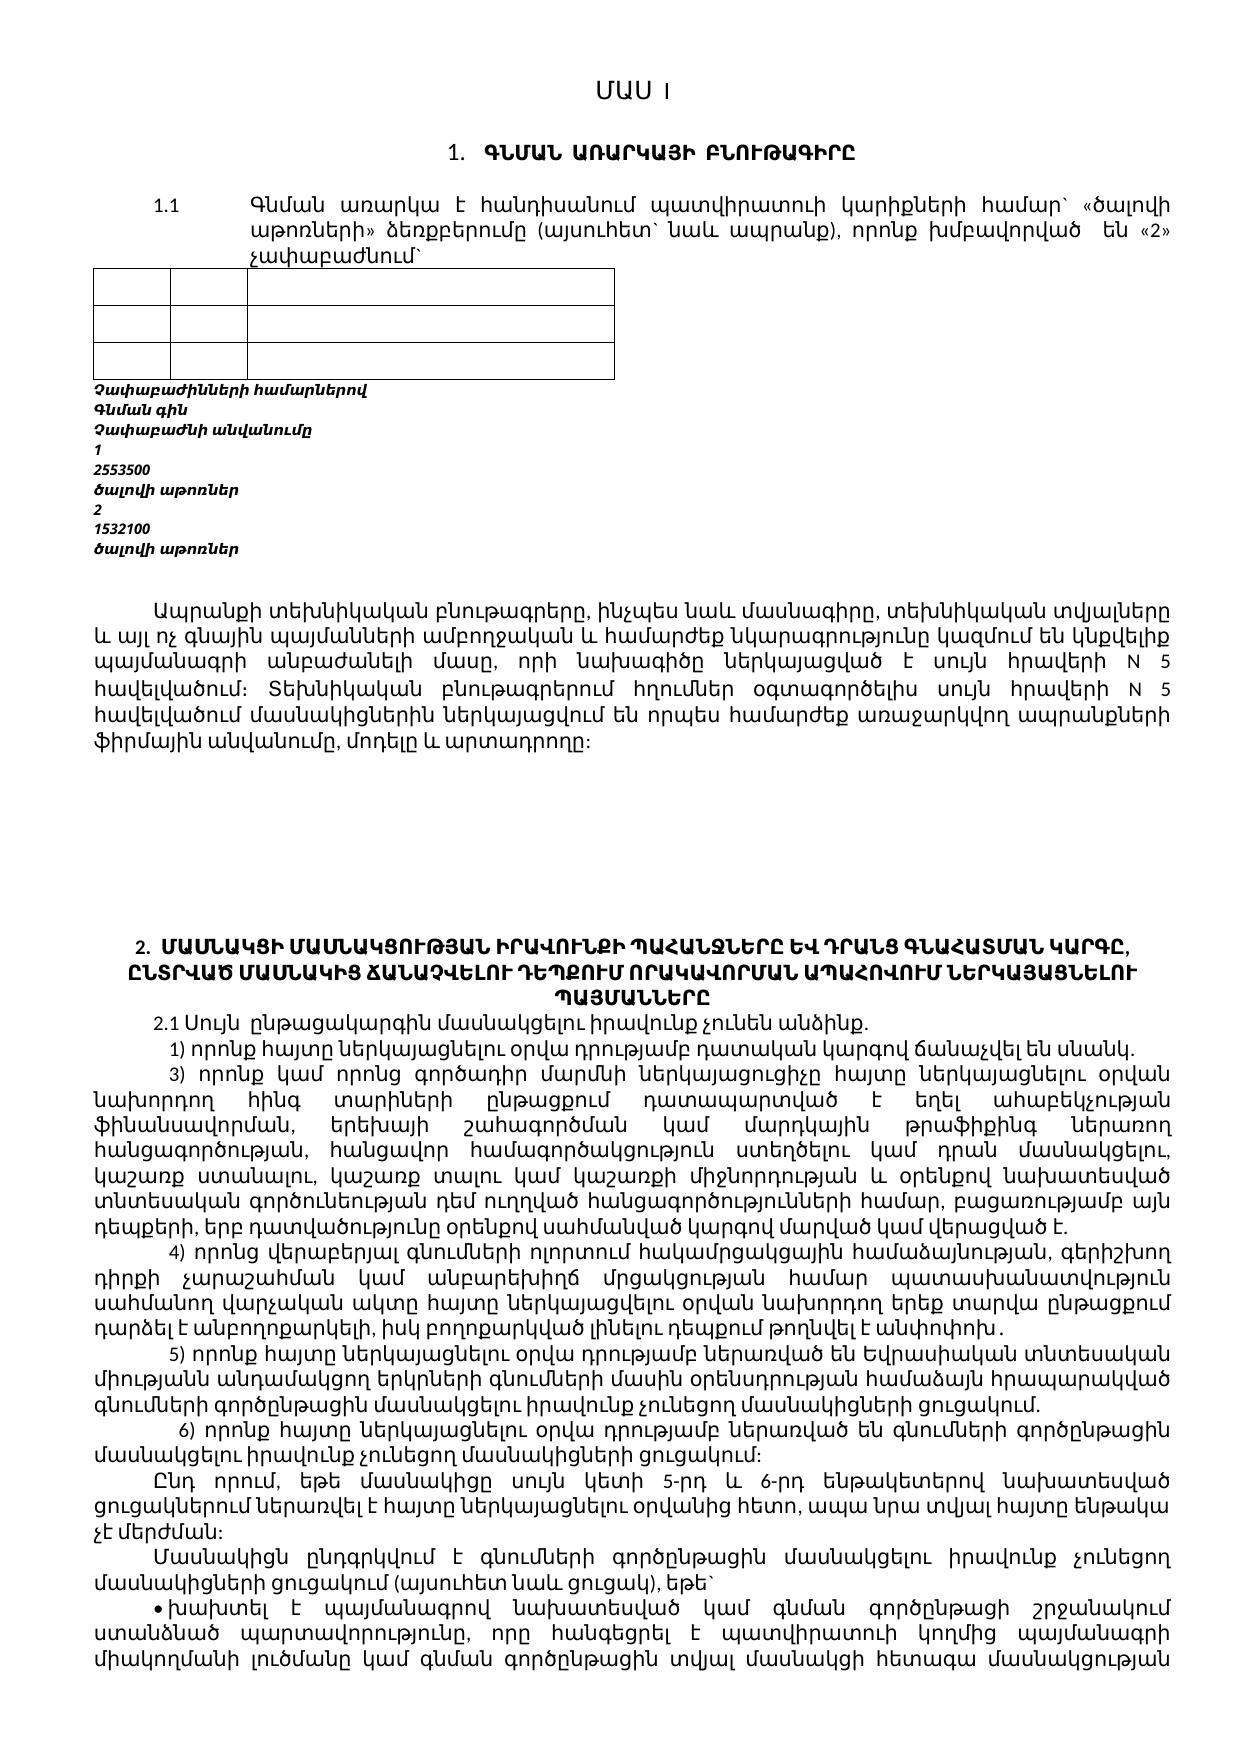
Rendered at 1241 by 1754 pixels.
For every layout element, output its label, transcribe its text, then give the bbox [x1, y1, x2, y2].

text 2. ՄԱՍՆԱԿՑԻ ՄԱՍՆԱԿՑՈՒԹՅԱՆ ԻՐԱՎՈՒՆՔԻ ՊԱՀԱՆՋՆԵՐԸ ԵՎ ԴՐԱՆՑ ԳՆԱՀԱՏՄԱՆ ԿԱՐԳԸ, ԸՆՏՐՎԱԾ ՄԱՍՆԱԿԻՑ ՃԱՆԱՉՎԵԼՈՒ ԴԵՊՔՈՒՄ ՈՐԱԿԱՎՈՐՄԱՆ ԱՊԱՀՈՎՈՒՄ ՆԵՐԿԱՅԱՑՆԵԼՈՒ ՊԱՅՄԱՆՆԵՐԸ [94, 934, 1171, 1011]
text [94, 1595, 1171, 1671]
text ՄԱՍ I [94, 75, 1171, 106]
text 2.1 Սույն ընթացակարգին մասնակցելու իրավունք չունեն անձինք. [94, 1011, 1171, 1036]
text 5) որոնք հայտը ներկայացնելու օրվա դրությամբ ներառված են Եվրասիական տնտեսական միությանն անդամակցող երկրների գնումների մասին օրենսդրության համաձայն հրապարակված գնումների գործընթացին մասնակցելու իրավունք չունեցող մասնակիցների ցուցակում. [94, 1341, 1171, 1417]
text Ապրանքի տեխնիկական բնութագրերը, ինչպես նաև մասնագիրը, տեխնիկական տվյալները և այլ ոչ գնային պայմանների ամբողջական և համարժեք նկարագրությունը կազմում են կնքվելիք պայմանագրի անբաժանելի մասը, որի նախագիծը ներկայացված է սույն հրավերի N 5 հավելվածում։ Տեխնիկական բնութագրերում հղումներ օգտագործելիս սույն հրավերի N 5 հավելվածում մասնակիցներին ներկայացվում են որպես համարժեք առաջարկվող ապրանքների ֆիրմային անվանումը, մոդելը և արտադրողը: [94, 598, 1171, 753]
subtitle Գնման առարկա է հանդիսանում պատվիրատուի կարիքների համար` «ծալովի աթոռների» ձեռքբերումը (այսուհետ` նաև ապրանք), որոնք խմբավորված են «2» չափաբաժնում` [153, 192, 1171, 268]
text 6) որոնք հայտը ներկայացնելու օրվա դրությամբ ներառված են գնումների գործընթացին մասնակցելու իրավունք չունեցող մասնակիցների ցուցակում: [94, 1417, 1171, 1468]
list ԳՆՄԱՆ ԱՌԱՐԿԱՅԻ ԲՆՈՒԹԱԳԻՐԸ [131, 136, 1171, 167]
text Ընդ որում, եթե մասնակիցը սույն կետի 5-րդ և 6-րդ ենթակետերով նախատեսված ցուցակներում ներառվել է հայտը ներկայացնելու օրվանից հետո, ապա նրա տվյալ հայտը ենթակա չէ մերժման: [94, 1468, 1171, 1544]
text 3) որոնք կամ որոնց գործադիր մարմնի ներկայացուցիչը հայտը ներկայացնելու օրվան նախորդող հինգ տարիների ընթացքում դատապարտված է եղել ահաբեկչության ֆինանսավորման, երեխայի շահագործման կամ մարդկային թրաֆիքինգ ներառող հանցագործության, հանցավոր համագործակցություն ստեղծելու կամ դրան մասնակցելու, կաշառք ստանալու, կաշառք տալու կամ կաշառքի միջնորդության և օրենքով նախատեսված տնտեսական գործունեության դեմ ուղղված հանցագործությունների համար, բացառությամբ այն դեպքերի, երբ դատվածությունը օրենքով սահմանված կարգով մարված կամ վերացված է. [94, 1061, 1171, 1239]
text Մասնակիցն ընդգրկվում է գնումների գործընթացին մասնակցելու իրավունք չունեցող մասնակիցների ցուցակում (այսուհետ նաև ցուցակ), եթե` [94, 1544, 1171, 1595]
text 4) որոնց վերաբերյալ գնումների ոլորտում հակամրցակցային համաձայնության, գերիշխող դիրքի չարաշահման կամ անբարեխիղճ մրցակցության համար պատասխանատվություն սահմանող վարչական ակտը հայտը ներկայացվելու օրվան նախորդող երեք տարվա ընթացքում դարձել է անբողոքարկելի, իսկ բողոքարկված լինելու դեպքում թողնվել է անփոփոխ․ [94, 1239, 1171, 1341]
text 1) որոնք հայտը ներկայացնելու օրվա դրությամբ դատական կարգով ճանաչվել են սնանկ. [94, 1036, 1171, 1061]
